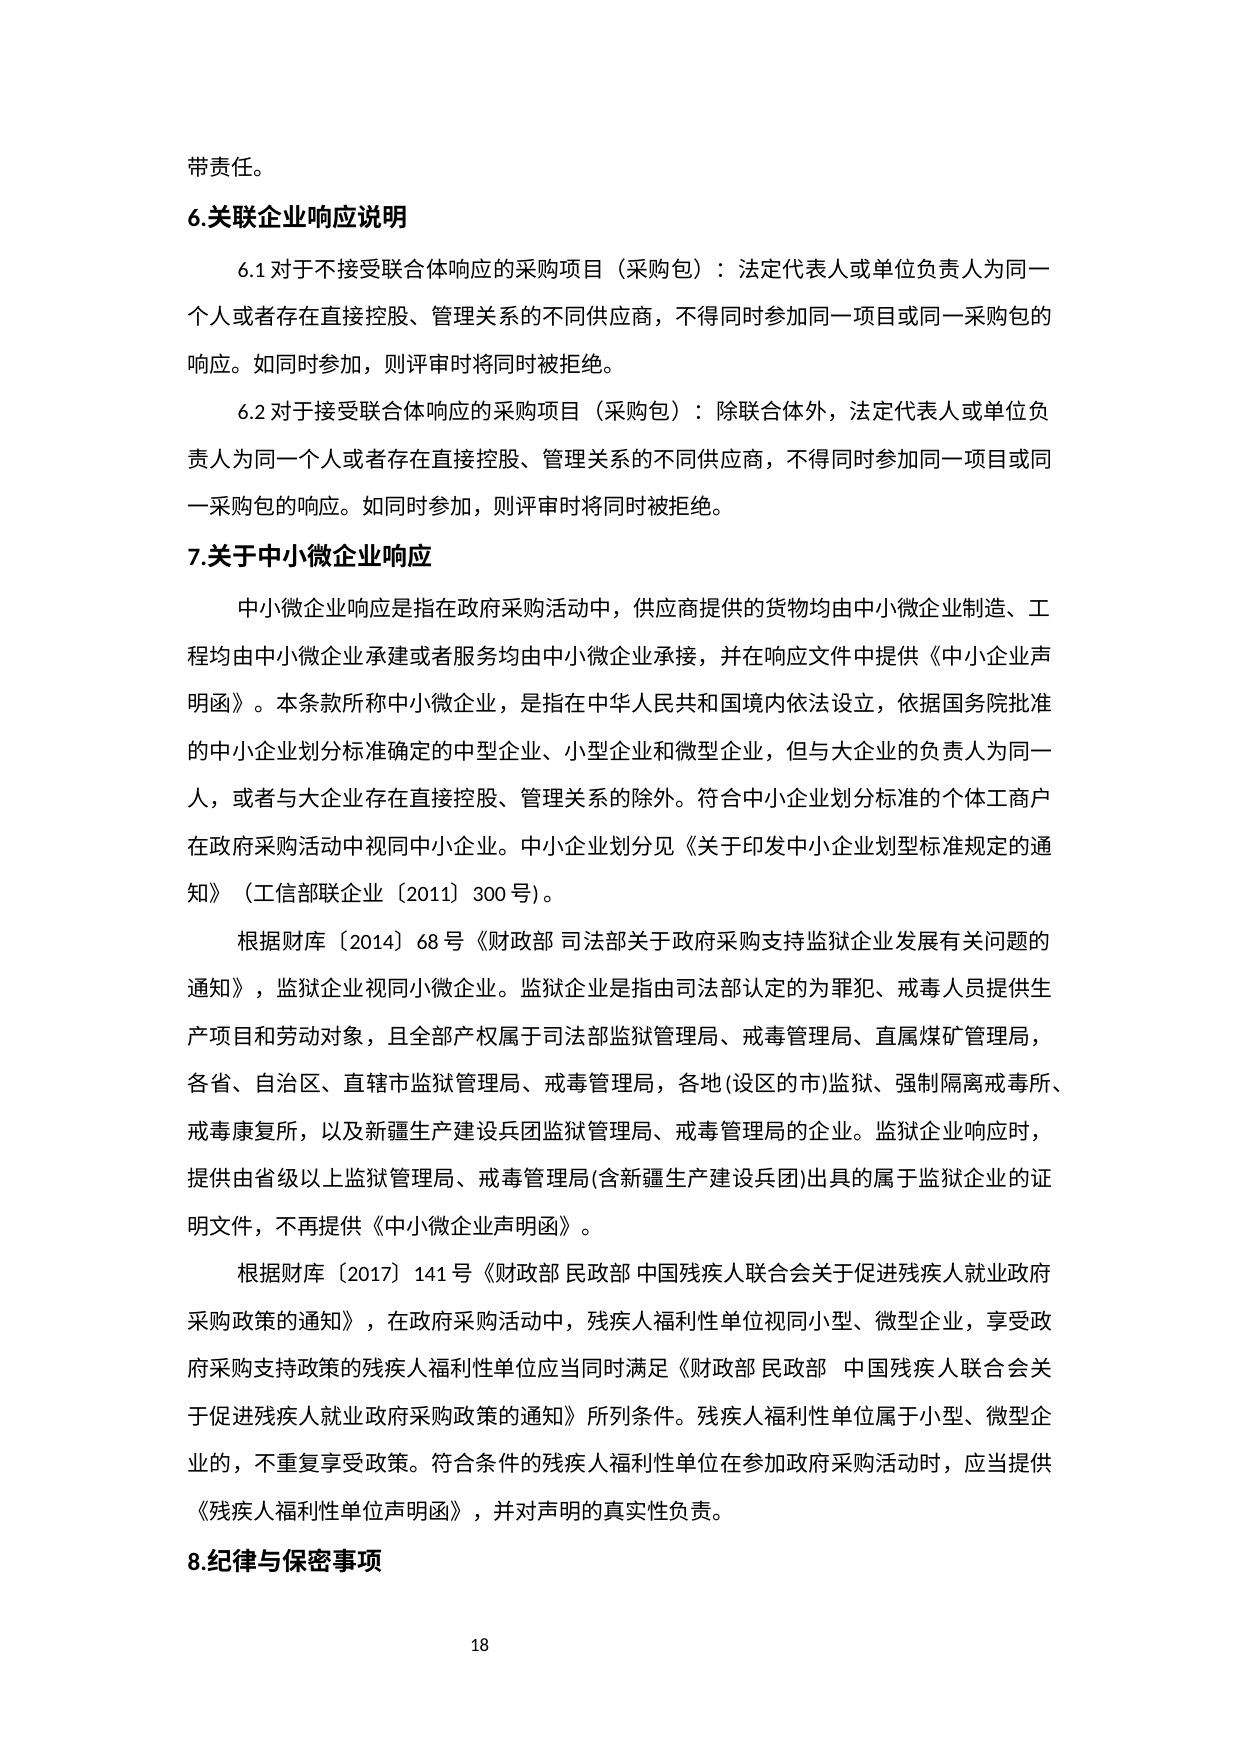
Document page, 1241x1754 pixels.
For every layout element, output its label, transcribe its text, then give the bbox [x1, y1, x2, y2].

text 6.2对于接受联合体响应的采购项目（采购包）：除联合体外，法定代表人或单位负责人为同一个人或者存在直接控股、管理关系的不同供应商，不得同时参加同一项目或同一采购包的响应。如同时参加，则评审时将同时被拒绝。 [187, 394, 1053, 521]
text 6.1对于不接受联合体响应的采购项目（采购包）：法定代表人或单位负责人为同一个人或者存在直接控股、管理关系的不同供应商，不得同时参加同一项目或同一采购包的响应。如同时参加，则评审时将同时被拒绝。 [187, 252, 1053, 378]
text 根据财库〔2014〕68号《财政部 司法部关于政府采购支持监狱企业发展有关问题的通知》，监狱企业视同小微企业。监狱企业是指由司法部认定的为罪犯、戒毒人员提供生产项目和劳动对象，且全部产权属于司法部监狱管理局、戒毒管理局、直属煤矿管理局，各省、自治区、直辖市监狱管理局、戒毒管理局，各地(设区的市)监狱、强制隔离戒毒所、戒毒康复所，以及新疆生产建设兵团监狱管理局、戒毒管理局的企业。监狱企业响应时，提供由省级以上监狱管理局、戒毒管理局(含新疆生产建设兵团)出具的属于监狱企业的证明文件，不再提供《中小微企业声明函》。 [187, 924, 1053, 1240]
text 根据财库〔2017〕141号《财政部 民政部 中国残疾人联合会关于促进残疾人就业政府采购政策的通知》，在政府采购活动中，残疾人福利性单位视同小型、微型企业，享受政府采购支持政策的残疾人福利性单位应当同时满足《财政部 民政部 中国残疾人联合会关于促进残疾人就业政府采购政策的通知》所列条件。残疾人福利性单位属于小型、微型企业的，不重复享受政策。符合条件的残疾人福利性单位在参加政府采购活动时，应当提供《残疾人福利性单位声明函》，并对声明的真实性负责。 [187, 1256, 1053, 1525]
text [187, 150, 1053, 182]
text 6.关联企业响应说明 [187, 197, 1053, 234]
text 中小微企业响应是指在政府采购活动中，供应商提供的货物均由中小微企业制造、工程均由中小微企业承建或者服务均由中小微企业承接，并在响应文件中提供《中小企业声明函》。本条款所称中小微企业，是指在中华人民共和国境内依法设立，依据国务院批准的中小企业划分标准确定的中型企业、小型企业和微型企业，但与大企业的负责人为同一人，或者与大企业存在直接控股、管理关系的除外。符合中小企业划分标准的个体工商户，在政府采购活动中视同中小企业。中小企业划分见《关于印发中小企业划型标准规定的通知》（工信部联企业〔2011〕300号) 。 [187, 591, 1053, 908]
text 8.纪律与保密事项 [187, 1541, 1053, 1577]
text 7.关于中小微企业响应 [187, 537, 1053, 573]
